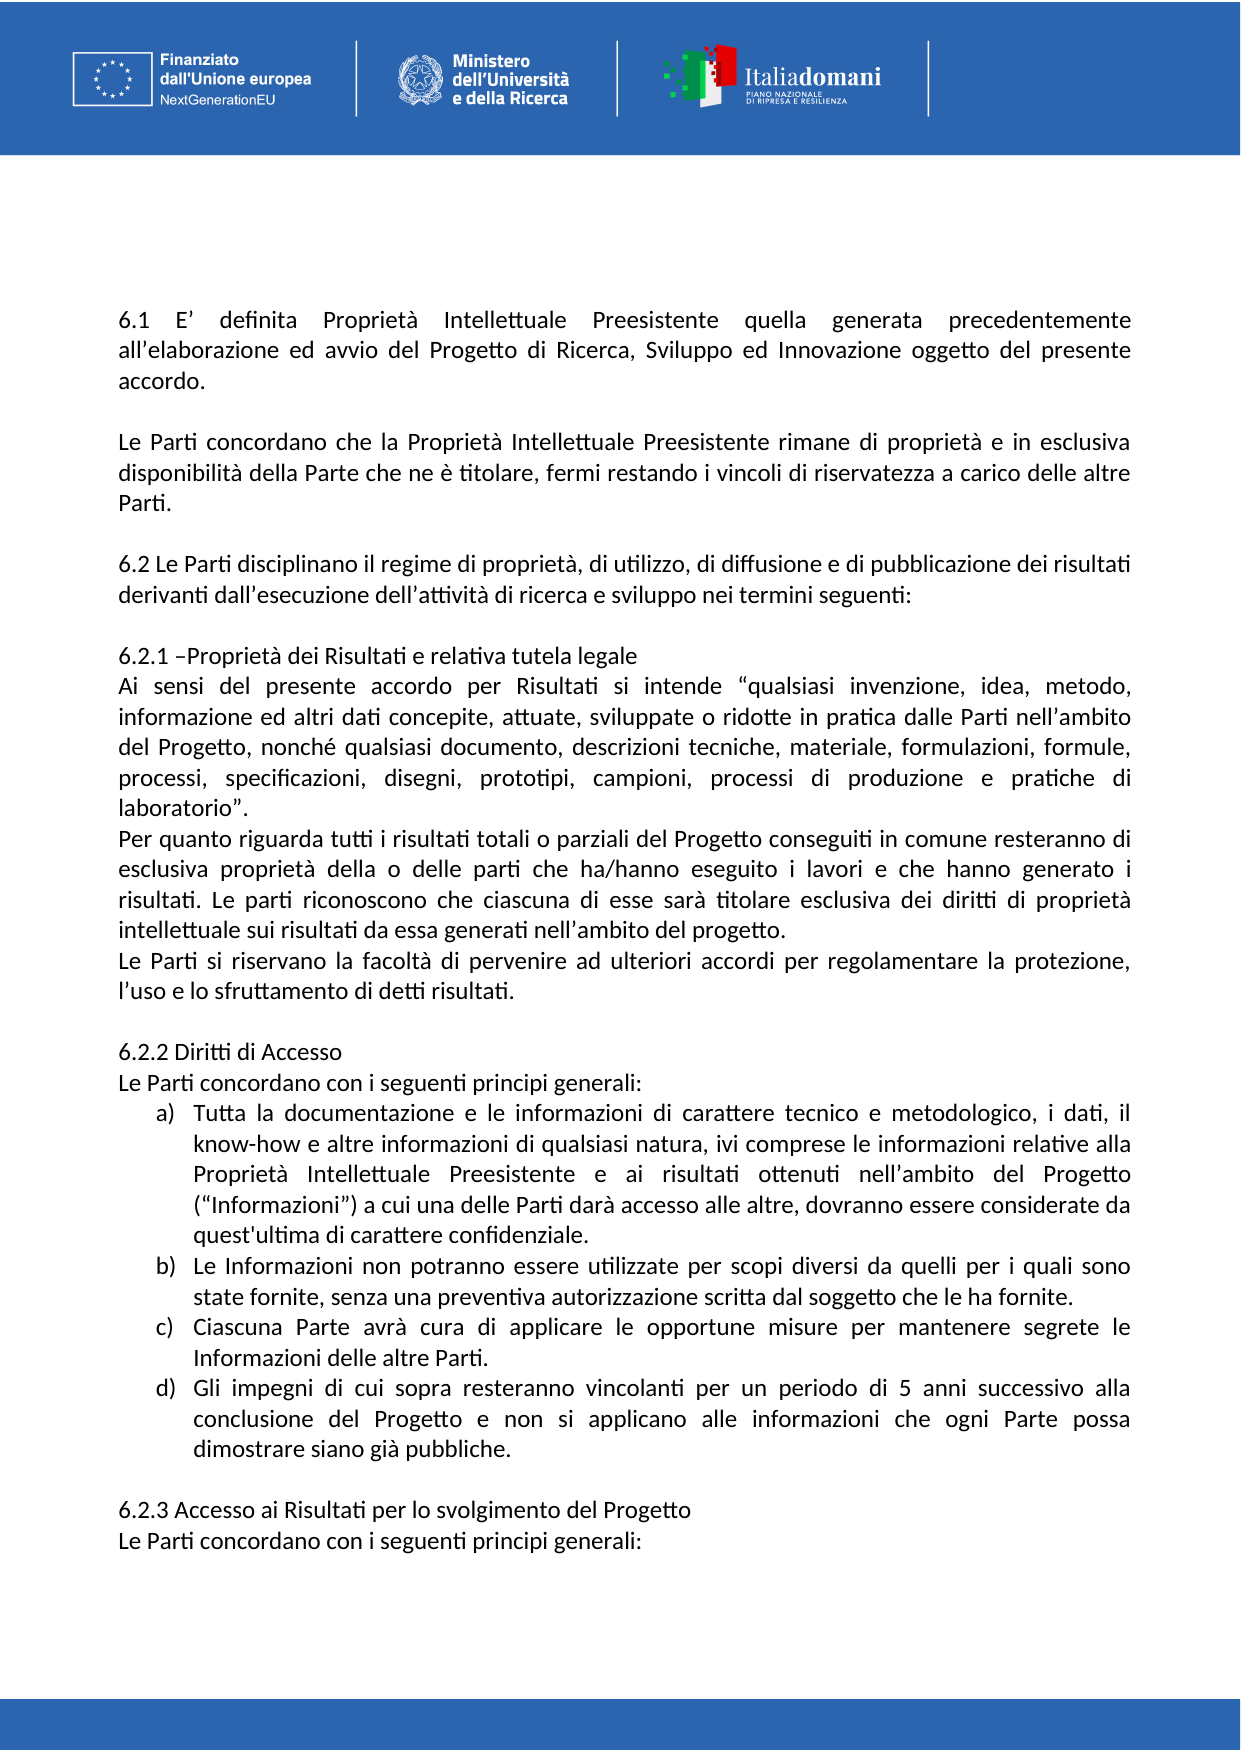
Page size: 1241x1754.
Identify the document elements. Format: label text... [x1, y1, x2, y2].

list Ciascuna Parte avrà cura di applicare le opportune misure per mantenere segrete le Informazioni delle altre Parti. [156, 1311, 1133, 1372]
list Le Informazioni non potranno essere utilizzate per scopi diversi da quelli per i quali sono state fornite, senza una preventiva autorizzazione scritta dal soggetto che le ha fornite. [156, 1250, 1133, 1311]
text 6.2.3 Accesso ai Risultati per lo svolgimento del Progetto [118, 1494, 1133, 1525]
text Le Parti concordano che la Proprietà Intellettuale Preesistente rimane di proprietà e in esclusiva disponibilità della Parte che ne è titolare, fermi restando i vincoli di riservatezza a carico delle altre Parti. [118, 426, 1133, 518]
text Le Parti concordano con i seguenti principi generali: [118, 1067, 1133, 1098]
text 6.2 Le Parti disciplinano il regime di proprietà, di utilizzo, di diffusione e di pubblicazione dei risultati derivanti dall’esecuzione dell’attività di ricerca e sviluppo nei termini seguenti: [118, 548, 1133, 609]
list Gli impegni di cui sopra resteranno vincolanti per un periodo di 5 anni successivo alla conclusione del Progetto e non si applicano alle informazioni che ogni Parte possa dimostrare siano già pubbliche. [156, 1372, 1133, 1464]
text Le Parti concordano con i seguenti principi generali: [118, 1525, 1133, 1555]
picture [0, 1571, 1241, 1750]
text Per quanto riguarda tutti i risultati totali o parziali del Progetto conseguiti in comune resteranno di esclusiva proprietà della o delle parti che ha/hanno eseguito i lavori e che hanno generato i risultati. Le parti riconoscono che ciascuna di esse sarà titolare esclusiva dei diritti di proprietà intellettuale sui risultati da essa generati nell’ambito del progetto. [118, 823, 1133, 945]
text 6.2.2 Diritti di Accesso [118, 1037, 1133, 1067]
text Le Parti si riservano la facoltà di pervenire ad ulteriori accordi per regolamentare la protezione, l’uso e lo sfruttamento di detti risultati. [118, 945, 1133, 1006]
text Ai sensi del presente accordo per Risultati si intende “qualsiasi invenzione, idea, metodo, informazione ed altri dati concepite, attuate, sviluppate o ridotte in pratica dalle Parti nell’ambito del Progetto, nonché qualsiasi documento, descrizioni tecniche, materiale, formulazioni, formule, processi, specificazioni, disegni, prototipi, campioni, processi di produzione e pratiche di laboratorio”. [118, 670, 1133, 823]
text 6.2.1 –Proprietà dei Risultati e relativa tutela legale [118, 640, 1133, 670]
text 6.1 E’ definita Proprietà Intellettuale Preesistente quella generata precedentemente all’elaborazione ed avvio del Progetto di Ricerca, Sviluppo ed Innovazione oggetto del presente accordo. [118, 304, 1133, 396]
list Tutta la documentazione e le informazioni di carattere tecnico e metodologico, i dati, il know-how e altre informazioni di qualsiasi natura, ivi comprese le informazioni relative alla Proprietà Intellettuale Preesistente e ai risultati ottenuti nell’ambito del Progetto (“Informazioni”) a cui una delle Parti darà accesso alle altre, dovranno essere considerate da quest'ultima di carattere confidenziale. [156, 1098, 1133, 1250]
picture [0, 2, 1241, 197]
